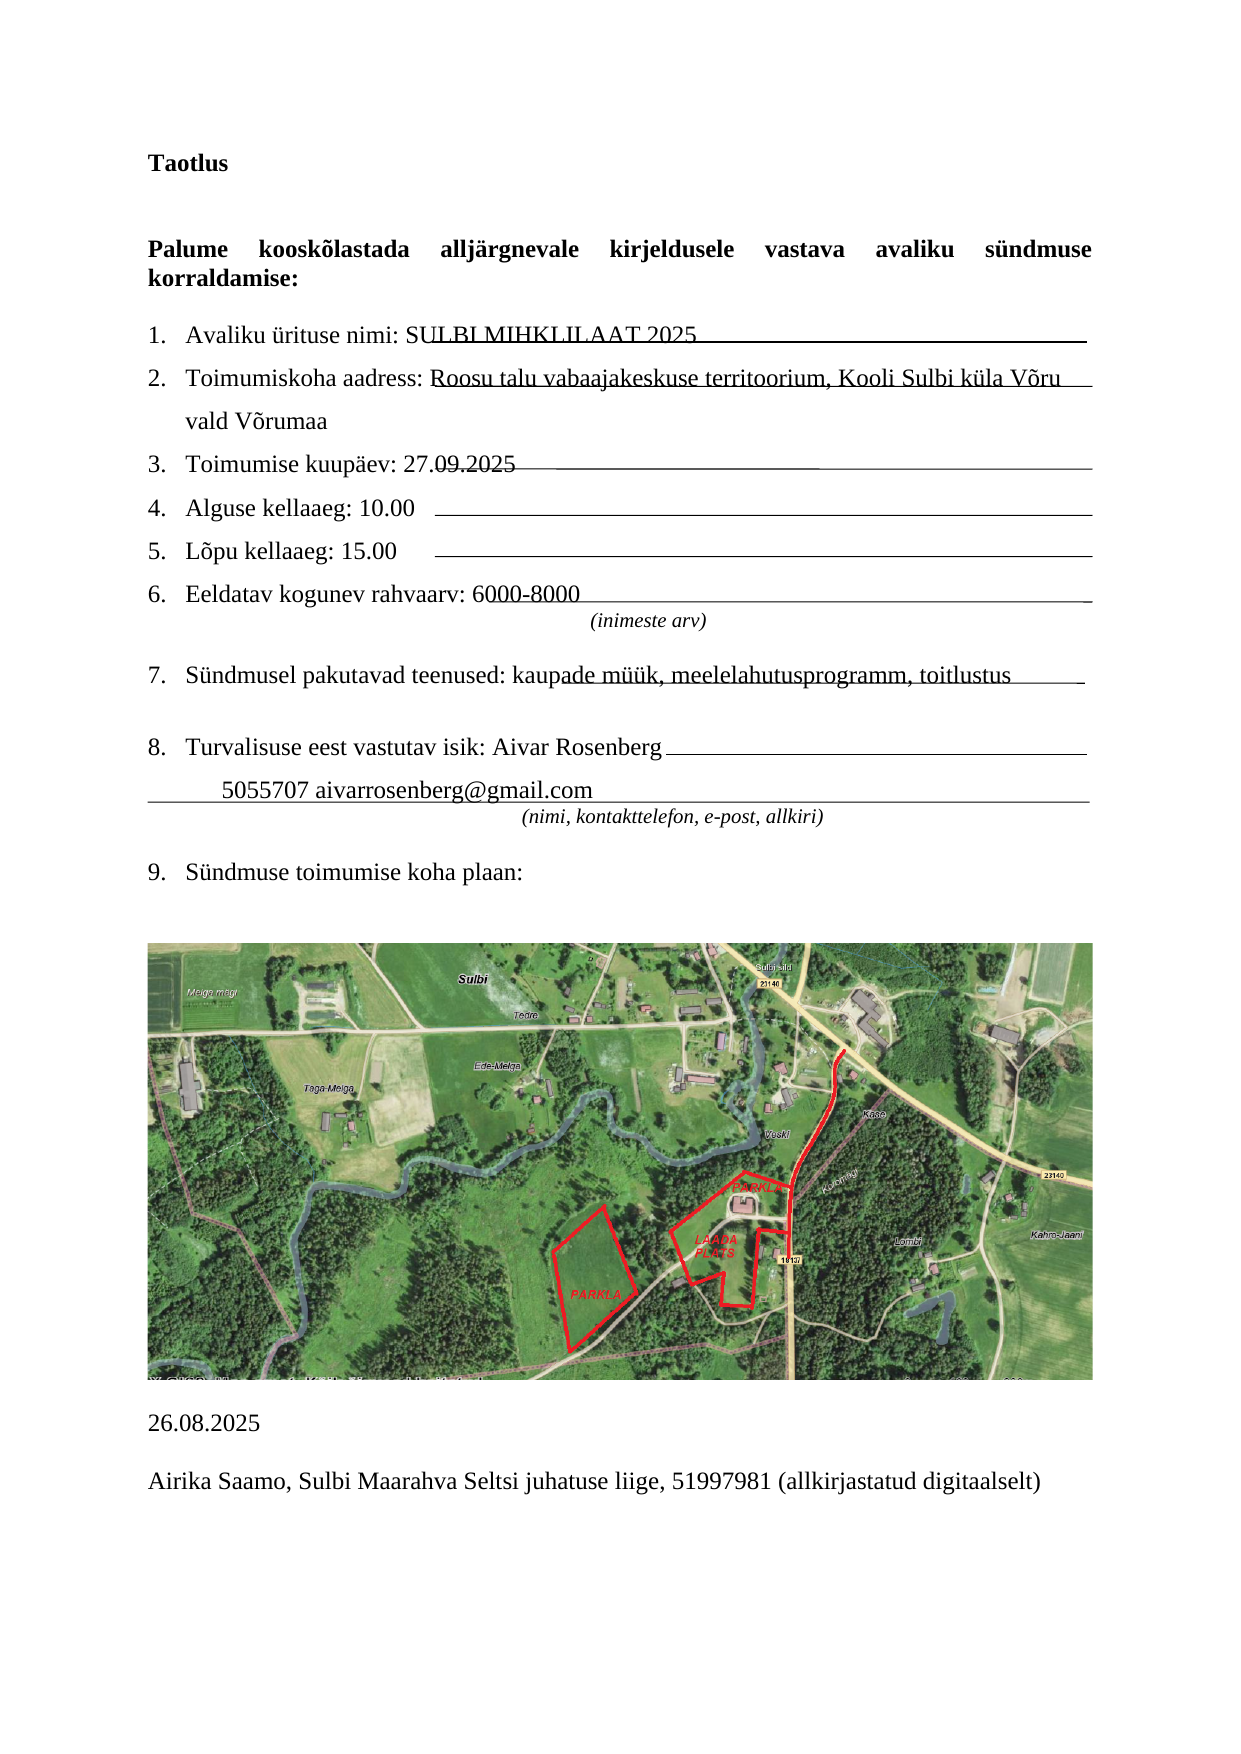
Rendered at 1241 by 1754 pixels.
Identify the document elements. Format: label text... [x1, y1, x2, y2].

text 26.08.2025 [148, 1408, 1093, 1437]
text 5055707 aivarrosenberg@gmail.com [148, 775, 1093, 804]
text (inimeste arv) [148, 608, 1093, 632]
text (nimi, kontakttelefon, e-post, allkiri) [516, 804, 1093, 828]
list Lõpu kellaaeg: 15.00 [148, 536, 1093, 564]
list Toimumiskoha aadress: Roosu talu vabaajakeskuse territoorium, Kooli Sulbi küla Võru vald Võrumaa [148, 363, 1093, 435]
list Eeldatav kogunev rahvaarv: 6000-8000 [148, 579, 1093, 608]
list Sündmuse toimumise koha plaan: [148, 857, 1093, 886]
list Toimumise kuupäev: 27.09.2025 [148, 449, 1093, 478]
text Taotlus [148, 148, 1093, 176]
list Avaliku ürituse nimi: SULBI MIHKLILAAT 2025 [148, 320, 1093, 349]
list Alguse kellaaeg: 10.00 [148, 493, 1093, 521]
list Sündmusel pakutavad teenused: kaupade müük, meelelahutusprogramm, toitlustus [148, 660, 1093, 689]
picture [147, 943, 1093, 1380]
text Airika Saamo, Sulbi Maarahva Seltsi juhatuse liige, 51997981 (allkirjastatud digitaalselt) [148, 1466, 1093, 1495]
list Turvalisuse eest vastutav isik: Aivar Rosenberg [148, 732, 1093, 761]
text Palume kooskõlastada alljärgnevale kirjeldusele vastava avaliku sündmuse korraldamise: [148, 234, 1093, 291]
